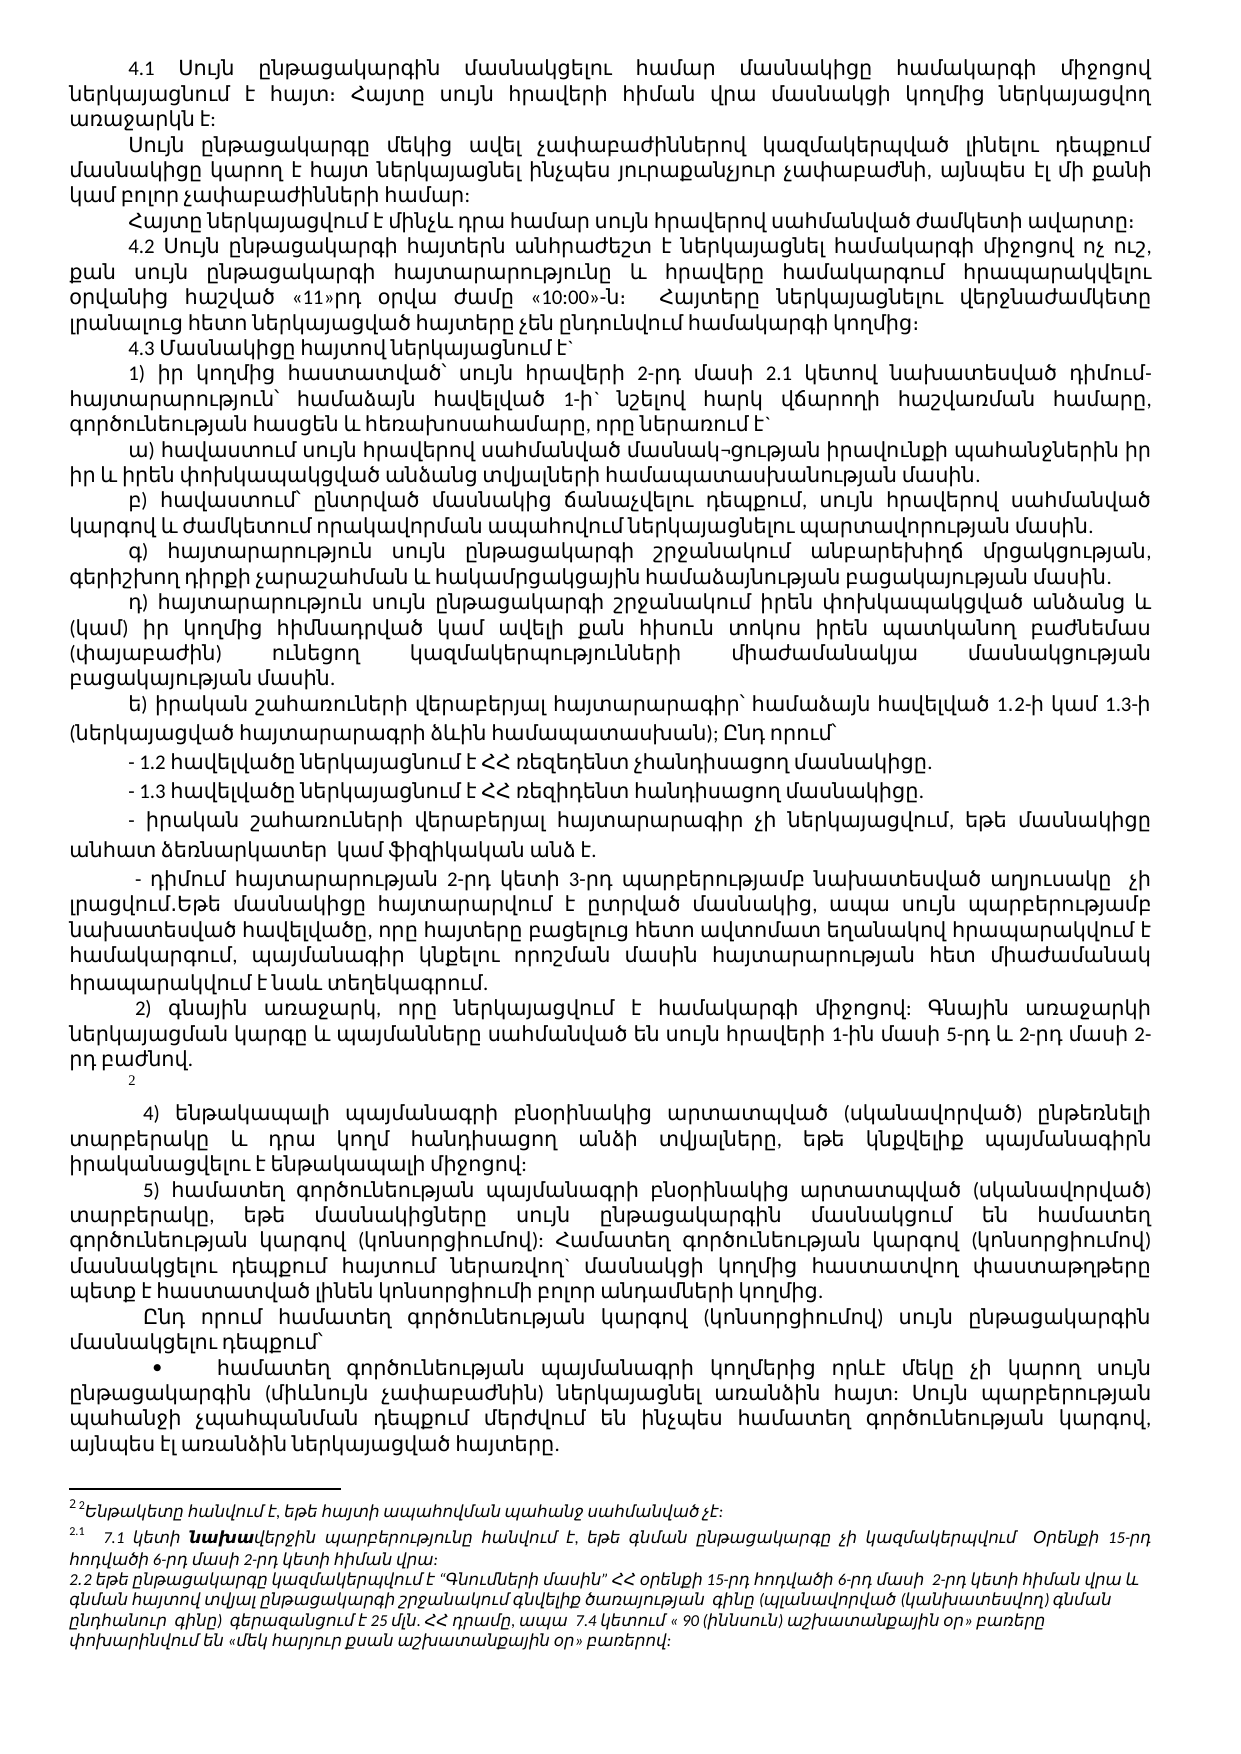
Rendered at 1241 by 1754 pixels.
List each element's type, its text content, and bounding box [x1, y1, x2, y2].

text 5) համատեղ գործունեության պայմանագրի բնօրինակից արտատպված (սկանավորված) տարբերակը, եթե մասնակիցները սույն ընթացակարգին մասնակցում են համատեղ գործունեության կարգով (կոնսորցիումով): Համատեղ գործունեության կարգով (կոնսորցիումով) մասնակցելու դեպքում հայտում ներառվող` մասնակցի կողմից հաստատվող փաստաթղթերը պետք է հաստատված լինեն կոնսորցիումի բոլոր անդամների կողմից. [69, 1177, 1152, 1304]
text 1) իր կողմից հաստատված՝ սույն հրավերի 2-րդ մասի 2.1 կետով նախատեսված դիմում-հայտարարություն՝ համաձայն հավելված 1-ի` նշելով հարկ վճարողի հաշվառման համարը, գործունեության հասցեն և հեռախոսահամարը, որը ներառում է` [69, 361, 1152, 437]
text - դիմում հայտարարության 2-րդ կետի 3-րդ պարբերությամբ նախատեսված աղյուսակը չի լրացվում․Եթե մասնակիցը հայտարարվում է ըտրված մասնակից, ապա սույն պարբերությամբ նախատեսված հավելվածը, որը հայտերը բացելուց հետո ավտոմատ եղանակով հրապարակվում է համակարգում, պայմանագիր կնքելու որոշման մասին հայտարարության հետ միաժամանակ հրապարակվում է նաև տեղեկագրում. [69, 866, 1152, 996]
text ա) հավաստում սույն հրավերով սահմանված մասնակ¬ցության իրավունքի պահանջներին իր իր և իրեն փոխկապակցված անձանց տվյալների համապատասխանության մասին. [69, 437, 1152, 488]
text 2) գնային առաջարկ, որը ներկայացվում է համակարգի միջոցով: Գնային առաջարկի ներկայացման կարգը և պայմանները սահմանված են սույն հրավերի 1-ին մասի 5-րդ և 2-րդ մասի 2-րդ բաժնով. [69, 996, 1152, 1072]
text 4.1 Սույն ընթացակարգին մասնակցելու համար մասնակիցը համակարգի միջոցով ներկայացնում է հայտ։ Հայտը սույն հրավերի հիման վրա մասնակցի կողմից ներկայացվող առաջարկն է: [69, 56, 1152, 132]
text բ) հավաստում՝ ընտրված մասնակից ճանաչվելու դեպքում, սույն հրավերով սահմանված կարգով և ժամկետում որակավորման ապահովում ներկայացնելու պարտավորության մասին. [69, 488, 1152, 538]
text գ) հայտարարություն սույն ընթացակարգի շրջանակում անբարեխիղճ մրցակցության, գերիշխող դիրքի չարաշահման և հակամրցակցային համաձայնության բացակայության մասին. [69, 538, 1152, 589]
text - իրական շահառուների վերաբերյալ հայտարարագիր չի ներկայացվում, եթե մասնակիցը անհատ ձեռնարկատեր կամ ֆիզիկական անձ է. [69, 808, 1152, 862]
text ե) իրական շահառուների վերաբերյալ հայտարարագիր՝ համաձայն հավելված 1․2-ի կամ 1.3-ի (ներկայացված հայտարարագրի ձևին համապատասխան); Ընդ որում՝ [69, 691, 1152, 746]
list համատեղ գործունեության պայմանագրի կողմերից որևէ մեկը չի կարող սույն ընթացակարգին (միևնույն չափաբաժնին) ներկայացնել առանձին հայտ: Սույն պարբերության պահանջի չպահպանման դեպքում մերժվում են ինչպես համատեղ գործունեության կարգով, այնպես էլ առանձին ներկայացված հայտերը. [69, 1355, 1152, 1456]
text Սույն ընթացակարգը մեկից ավել չափաբաժիններով կազմակերպված լինելու դեպքում մասնակիցը կարող է հայտ ներկայացնել ինչպես յուրաքանչյուր չափաբաժնի, այնպես էլ մի քանի կամ բոլոր չափաբաժինների համար: [69, 132, 1152, 208]
text - 1.2 հավելվածը ներկայացնում է ՀՀ ռեզեդենտ չհանդիսացող մասնակիցը. [69, 749, 1152, 775]
text 4.2 Սույն ընթացակարգի հայտերն անհրաժեշտ է ներկայացնել համակարգի միջոցով ոչ ուշ, քան սույն ընթացակարգի հայտարարությունը և հրավերը համակարգում հրապարակվելու օրվանից հաշված «11»րդ օրվա ժամը «10:00»-ն։ Հայտերը ներկայացնելու վերջնաժամկետը լրանալուց հետո ներկայացված հայտերը չեն ընդունվում համակարգի կողմից։ [69, 233, 1152, 335]
text դ) հայտարարություն սույն ընթացակարգի շրջանակում իրեն փոխկապակցված անձանց և (կամ) իր կողմից հիմնադրված կամ ավելի քան հիսուն տոկոս իրեն պատկանող բաժնեմաս (փայաբաժին) ունեցող կազմակերպությունների միաժամանակյա մասնակցության բացակայության մասին. [69, 589, 1152, 691]
text 4) ենթակապալի պայմանագրի բնօրինակից արտատպված (սկանավորված) ընթեռնելի տարբերակը և դրա կողմ հանդիսացող անձի տվյալները, եթե կնքվելիք պայմանագիրն իրականացվելու է ենթակապալի միջոցով: [69, 1101, 1152, 1177]
text Հայտը ներկայացվում է մինչև դրա համար սույն հրավերով սահմանված ժամկետի ավարտը։ [69, 208, 1152, 233]
text Ընդ որում համատեղ գործունեության կարգով (կոնսորցիումով) սույն ընթացակարգին մասնակցելու դեպքում՝ [69, 1304, 1152, 1355]
text - 1.3 հավելվածը ներկայացնում է ՀՀ ռեզիդենտ հանդիսացող մասնակիցը. [69, 778, 1152, 804]
text 4.3 Մասնակիցը հայտով ներկայացնում է` [69, 335, 1152, 361]
